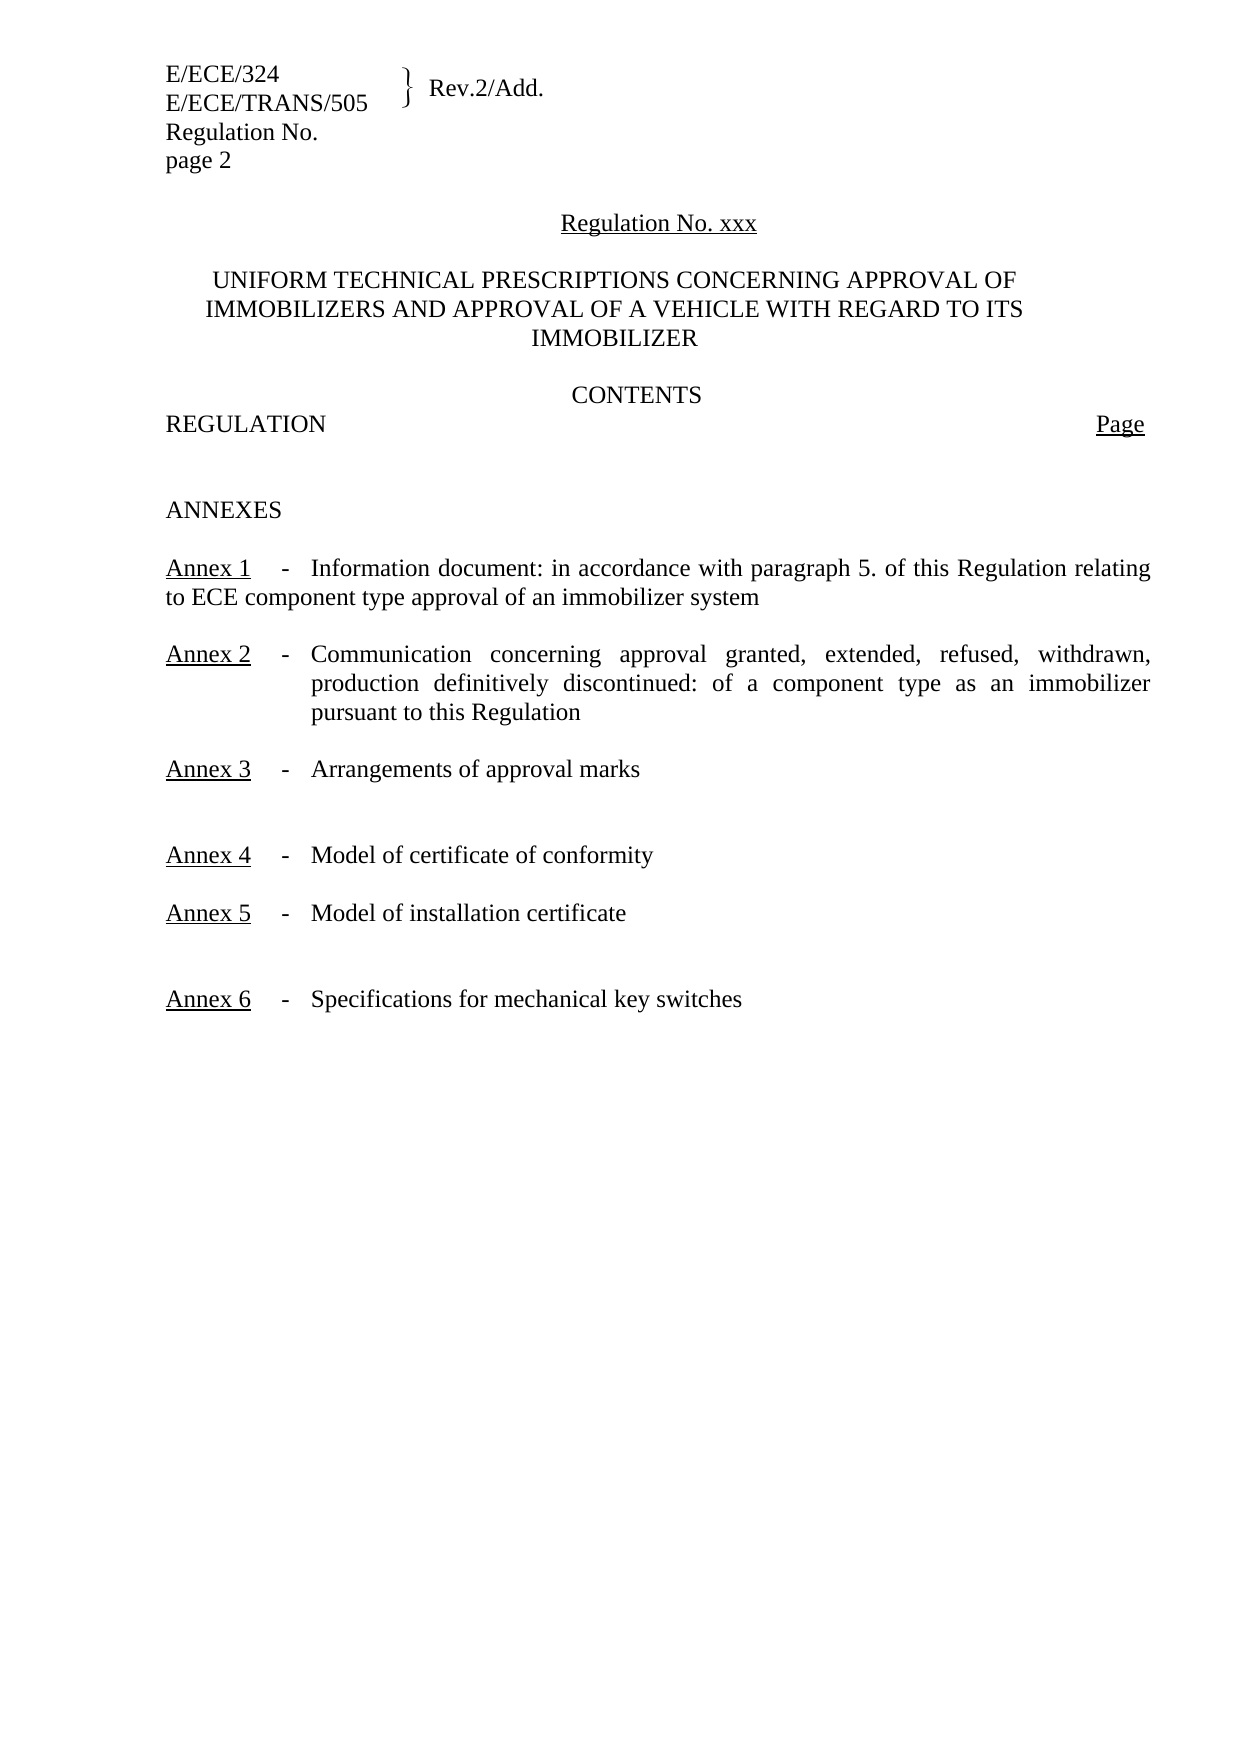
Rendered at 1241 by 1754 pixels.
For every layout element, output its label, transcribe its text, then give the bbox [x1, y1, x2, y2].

text ANNEXES [165, 496, 1152, 524]
text CONTENTS [165, 381, 1108, 409]
subtitle Regulation No. xxx [165, 208, 1152, 237]
text Annex 4 - Model of certificate of conformity [165, 841, 1152, 869]
text Annex 1 - Information document: in accordance with paragraph 5. of this Regulation relating to ECE component type approval of an immobilizer system [165, 553, 1152, 611]
text REGULATION Page [165, 409, 1155, 438]
text Annex 5 - Model of installation certificate [165, 898, 1152, 927]
text Annex 6 - Specifications for mechanical key switches [165, 984, 1152, 1013]
text UNIFORM TECHNICAL PRESCRIPTIONS CONCERNING APPROVAL OF IMMOBILIZERS AND APPROVAL OF A VEHICLE WITH REGARD TO ITS IMMOBILIZER [121, 266, 1108, 352]
text Annex 3 - Arrangements of approval marks [165, 754, 1152, 783]
text Annex 2 - Communication concerning approval granted, extended, refused, withdrawn, production definitively discontinued: of a component type as an immobilizer pursuant to this Regulation [165, 639, 1152, 726]
